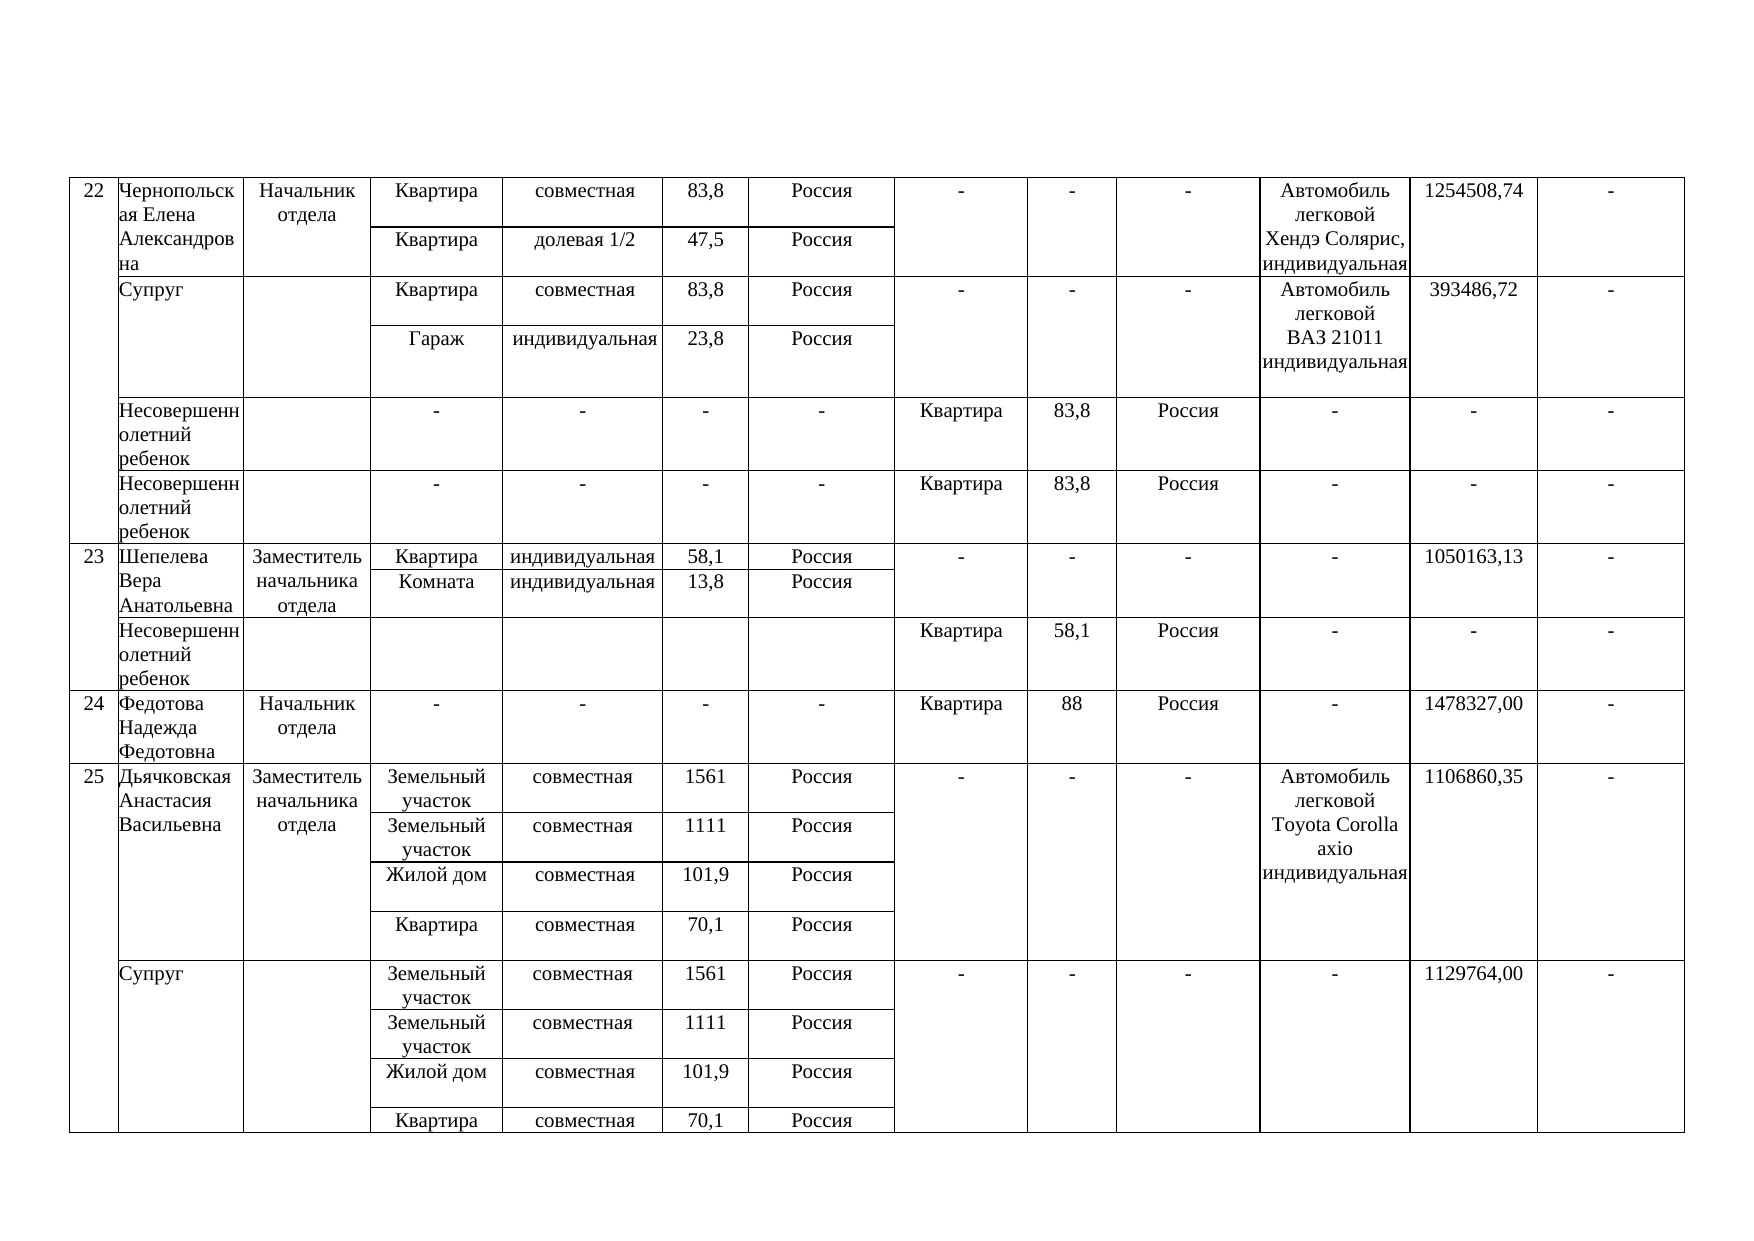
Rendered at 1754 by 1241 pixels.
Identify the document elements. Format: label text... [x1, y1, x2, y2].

table_cell Россия [749, 228, 894, 276]
table_cell - [895, 961, 1027, 1132]
table_cell 1129764,00 [1411, 961, 1537, 1132]
table_cell Квартира [371, 544, 502, 568]
table_cell индивидуальная [503, 570, 662, 617]
table_cell - [663, 471, 748, 543]
table_cell [663, 618, 748, 690]
table_cell Россия [1117, 398, 1259, 470]
table_cell 25 [70, 764, 118, 1132]
table_cell совместная [503, 912, 662, 960]
table_cell Несовершеннолетний ребенок [119, 618, 243, 690]
table_cell 393486,72 [1411, 277, 1537, 397]
table_cell - [1538, 618, 1684, 690]
table_cell совместная [503, 1108, 662, 1132]
table_cell - [895, 544, 1027, 617]
table_cell Квартира [371, 912, 502, 960]
table_cell совместная [503, 1010, 662, 1058]
table_cell 101,9 [663, 863, 748, 911]
table_cell Заместитель начальника отдела [244, 544, 370, 617]
table_cell - [1117, 277, 1259, 397]
table_cell 101,9 [663, 1059, 748, 1107]
table_cell 23,8 [663, 326, 748, 397]
table_cell Россия [749, 1108, 894, 1132]
table_cell - [1028, 178, 1116, 276]
table_cell Россия [749, 813, 894, 861]
table_cell Супруг [119, 277, 243, 397]
table_cell 13,8 [663, 570, 748, 617]
table_cell 1561 [663, 961, 748, 1009]
table_cell - [1117, 544, 1259, 617]
table_cell - [1261, 691, 1409, 763]
table_cell Заместитель начальника отдела [244, 764, 370, 960]
table_cell долевая 1/2 [503, 228, 662, 276]
table_cell Россия [749, 570, 894, 617]
table_cell 24 [70, 691, 118, 763]
table_cell 83,8 [663, 178, 748, 226]
table_cell [371, 618, 502, 690]
table_cell Квартира [895, 691, 1027, 763]
table_cell [244, 277, 370, 397]
table_cell - [1261, 471, 1409, 543]
table_cell 83,8 [663, 277, 748, 325]
table_cell - [1538, 277, 1684, 397]
table_cell Супруг [119, 961, 243, 1132]
table_cell Квартира [371, 277, 502, 325]
table_cell - [1028, 764, 1116, 960]
table_cell - [1117, 178, 1259, 276]
table_cell Квартира [371, 178, 502, 226]
table_cell - [1028, 544, 1116, 617]
table_cell совместная [503, 961, 662, 1009]
table_cell 70,1 [663, 1108, 748, 1132]
table_cell 1111 [663, 1010, 748, 1058]
table_cell - [1261, 398, 1409, 470]
table_cell - [503, 691, 662, 763]
table_cell Россия [749, 544, 894, 568]
table_cell - [1117, 961, 1259, 1132]
table_cell Комната [371, 570, 502, 617]
table_cell 70,1 [663, 912, 748, 960]
table_cell Шепелева Вера Анатольевна [119, 544, 243, 617]
table_cell [244, 398, 370, 470]
table_cell - [663, 691, 748, 763]
table_cell - [371, 471, 502, 543]
table_cell 83,8 [1028, 398, 1116, 470]
table_cell 1561 [663, 764, 748, 812]
table_cell Дьячковская Анастасия Васильевна [119, 764, 243, 960]
table_cell - [1538, 471, 1684, 543]
table_cell Квартира [895, 618, 1027, 690]
table_cell индивидуальная [503, 544, 662, 568]
table_cell совместная [503, 813, 662, 861]
table_cell 1254508,74 [1411, 178, 1537, 276]
table_cell совместная [503, 178, 662, 226]
table_cell - [503, 398, 662, 470]
table_cell Россия [749, 1059, 894, 1107]
table_cell - [895, 764, 1027, 960]
table_cell совместная [503, 863, 662, 911]
table_cell Квартира [371, 1108, 502, 1132]
table_cell - [749, 691, 894, 763]
table_cell Жилой дом [371, 863, 502, 911]
table_cell - [1538, 691, 1684, 763]
table_cell Земельный участок [371, 961, 502, 1009]
table_cell - [1538, 544, 1684, 617]
table_cell - [1261, 961, 1409, 1132]
table_cell - [1261, 618, 1409, 690]
table_cell Квартира [895, 471, 1027, 543]
table_cell - [371, 691, 502, 763]
table_cell совместная [503, 277, 662, 325]
table_cell Жилой дом [371, 1059, 502, 1107]
table_cell Автомобиль легковой Corolla axio индивидуальная [1261, 764, 1409, 960]
table_cell совместная [503, 1059, 662, 1107]
table_cell - [1411, 398, 1537, 470]
table_cell Земельный участок [371, 813, 502, 861]
table_cell 83,8 [1028, 471, 1116, 543]
table_cell Россия [749, 912, 894, 960]
table_cell - [663, 398, 748, 470]
table_cell Россия [1117, 618, 1259, 690]
table_cell Начальник отдела [244, 691, 370, 763]
table_cell Земельный участок [371, 1010, 502, 1058]
table_cell - [1261, 544, 1409, 617]
table_cell Федотова Надежда Федотовна [119, 691, 243, 763]
table_cell Россия [749, 277, 894, 325]
table_cell [244, 471, 370, 543]
table_cell - [371, 398, 502, 470]
table_cell - [1117, 764, 1259, 960]
table_cell - [749, 471, 894, 543]
table_cell - [749, 398, 894, 470]
table_cell Россия [749, 326, 894, 397]
table_cell - [1028, 277, 1116, 397]
table_cell - [1538, 764, 1684, 960]
table_cell - [1411, 471, 1537, 543]
table_cell 1478327,00 [1411, 691, 1537, 763]
table_cell - [1028, 961, 1116, 1132]
table_cell 1106860,35 [1411, 764, 1537, 960]
table_cell - [503, 471, 662, 543]
table_cell Россия [749, 178, 894, 226]
table_cell Россия [749, 961, 894, 1009]
table_cell Автомобиль легковой Хендэ Солярис, индивидуальная [1261, 178, 1409, 276]
table_cell Начальник отдела [244, 178, 370, 276]
table_cell Россия [1117, 471, 1259, 543]
table_cell Россия [1117, 691, 1259, 763]
table_cell [749, 618, 894, 690]
table_cell 1111 [663, 813, 748, 861]
table_cell - [895, 178, 1027, 276]
table_cell Квартира [371, 228, 502, 276]
table_cell 22 [70, 178, 118, 543]
table_cell - [1411, 618, 1537, 690]
table_cell 58,1 [663, 544, 748, 568]
table_cell 58,1 [1028, 618, 1116, 690]
table_cell 88 [1028, 691, 1116, 763]
table_cell совместная [503, 764, 662, 812]
table_cell Несовершеннолетний ребенок [119, 398, 243, 470]
table_cell индивидуальная [503, 326, 662, 397]
table_cell Квартира [895, 398, 1027, 470]
table_cell - [895, 277, 1027, 397]
table_cell [244, 961, 370, 1132]
table_cell Земельный участок [371, 764, 502, 812]
table_cell 23 [70, 544, 118, 690]
table_cell [503, 618, 662, 690]
table_cell - [1538, 398, 1684, 470]
table_cell Несовершеннолетний ребенок [119, 471, 243, 543]
table_cell - [1538, 961, 1684, 1132]
table_cell Россия [749, 764, 894, 812]
table_cell 1050163,13 [1411, 544, 1537, 617]
table_cell Россия [749, 863, 894, 911]
table_cell [244, 618, 370, 690]
table_cell 47,5 [663, 228, 748, 276]
table_cell Чернопольская Елена Александровна [119, 178, 243, 276]
table_cell Гараж [371, 326, 502, 397]
table_cell Россия [749, 1010, 894, 1058]
table_cell - [1538, 178, 1684, 276]
table_cell Автомобиль легковой ВАЗ 21011 индивидуальная [1261, 277, 1409, 397]
